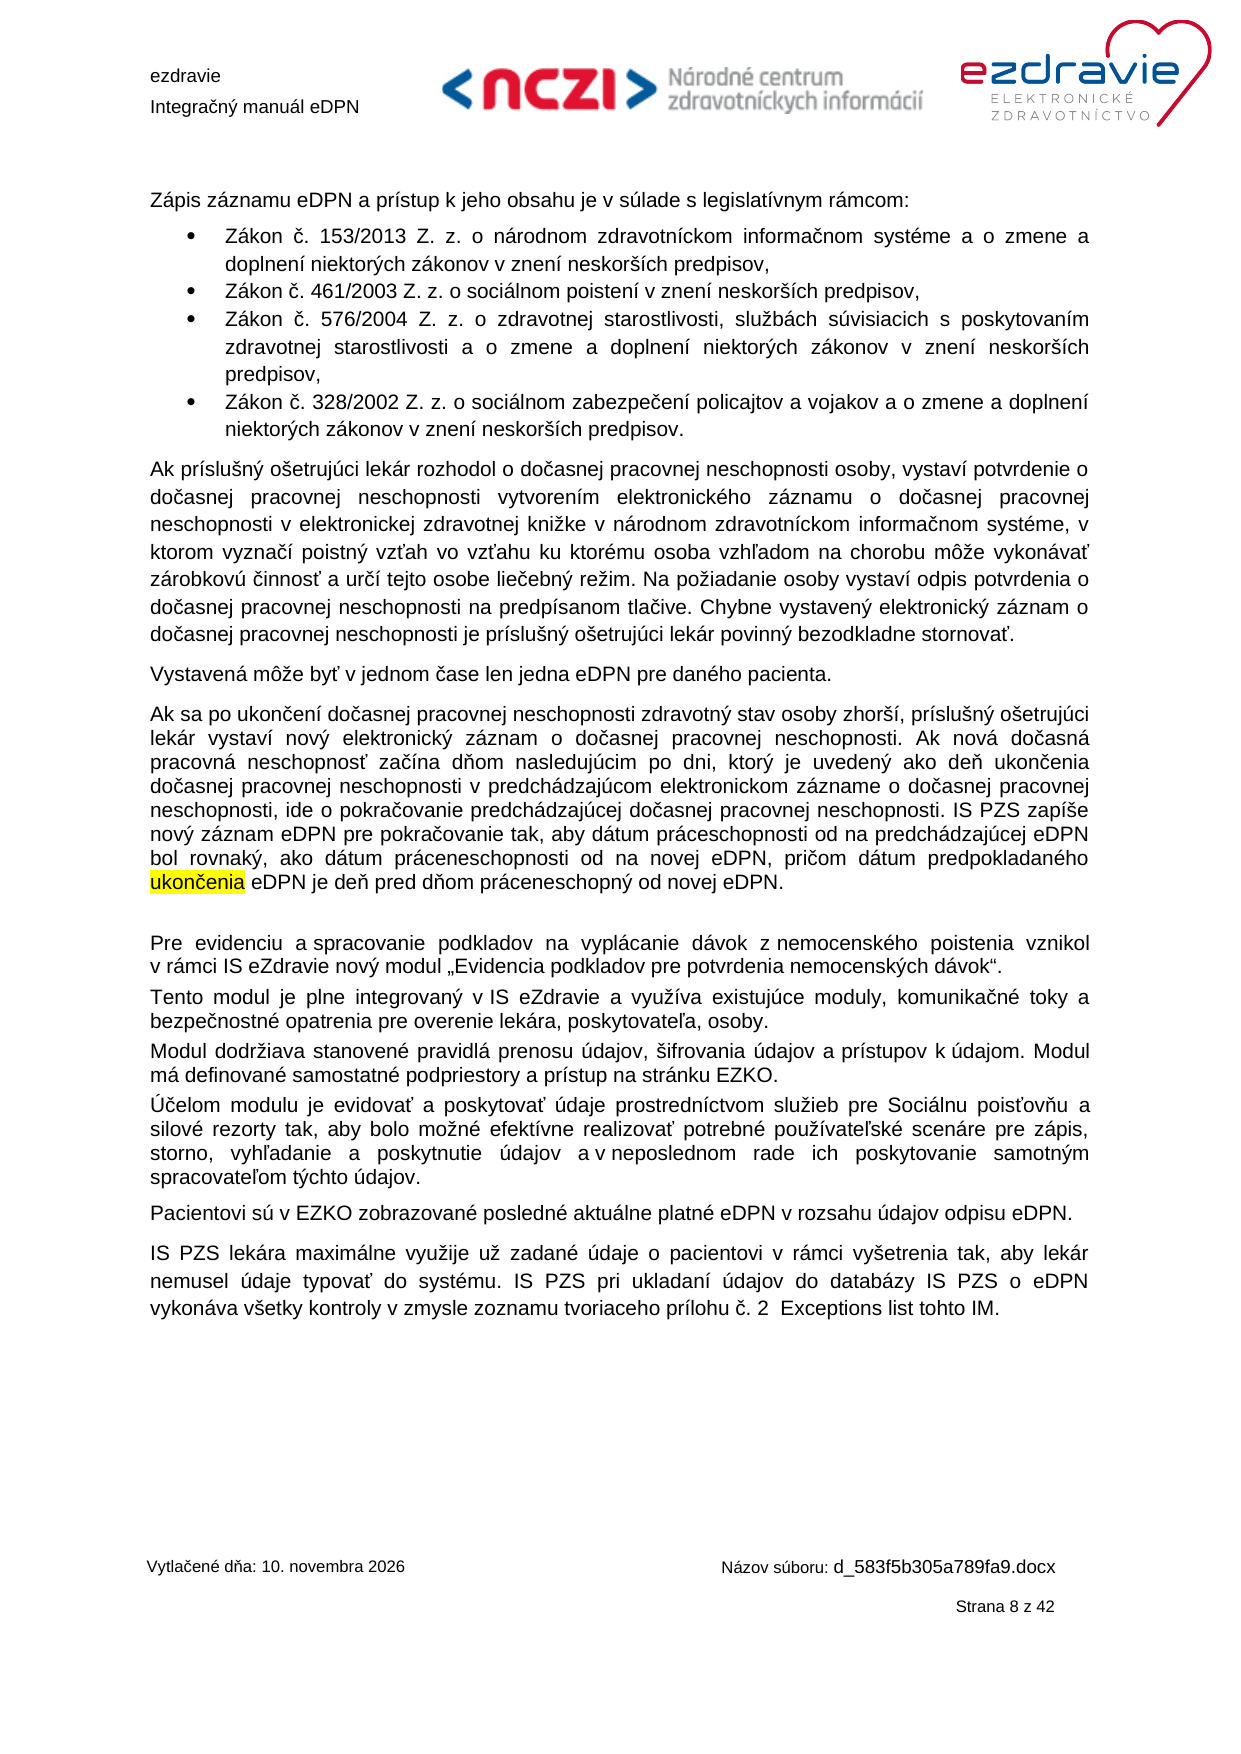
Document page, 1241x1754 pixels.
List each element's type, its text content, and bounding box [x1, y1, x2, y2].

text Modul dodržiava stanovené pravidlá prenosu údajov, šifrovania údajov a prístupov k údajom. Modul má definované samostatné podpriestory a prístup na stránku EZKO. [150, 1039, 1090, 1087]
text Pacientovi sú v EZKO zobrazované posledné aktuálne platné eDPN v rozsahu údajov odpisu eDPN. [150, 1201, 1090, 1225]
text Účelom modulu je evidovať a poskytovať údaje prostredníctvom služieb pre Sociálnu poisťovňu a silové rezorty tak, aby bolo možné efektívne realizovať potrebné používateľské scenáre pre zápis, storno, vyhľadanie a poskytnutie údajov a v neposlednom rade ich poskytovanie samotným spracovateľom týchto údajov. [150, 1093, 1090, 1189]
list Zákon č. 153/2013 Z. z. o národnom zdravotníckom informačnom systéme a o zmene a doplnení niektorých zákonov v znení neskorších predpisov, [187, 224, 1090, 276]
list Zákon č. 328/2002 Z. z. o sociálnom zabezpečení policajtov a vojakov a o zmene a doplnení niektorých zákonov v znení neskorších predpisov. [187, 389, 1090, 441]
text Tento modul je plne integrovaný v IS eZdravie a využíva existujúce moduly, komunikačné toky a bezpečnostné opatrenia pre overenie lekára, poskytovateľa, osoby. [150, 984, 1090, 1032]
picture [961, 20, 1212, 127]
list Zákon č. 461/2003 Z. z. o sociálnom poistení v znení neskorších predpisov, [187, 279, 1090, 303]
text Ak príslušný ošetrujúci lekár rozhodol o dočasnej pracovnej neschopnosti osoby, vystaví potvrdenie o dočasnej pracovnej neschopnosti vytvorením elektronického záznamu o dočasnej pracovnej neschopnosti v elektronickej zdravotnej knižke v národnom zdravotníckom informačnom systéme, v ktorom vyznačí poistný vzťah vo vzťahu ku ktorému osoba vzhľadom na chorobu môže vykonávať zárobkovú činnosť a určí tejto osobe liečebný režim. Na požiadanie osoby vystaví odpis potvrdenia o dočasnej pracovnej neschopnosti na predpísanom tlačive. Chybne vystavený elektronický záznam o dočasnej pracovnej neschopnosti je príslušný ošetrujúci lekár povinný bezodkladne stornovať. [150, 457, 1090, 646]
text Vystavená môže byť v jednom čase len jedna eDPN pre daného pacienta. [150, 662, 1090, 686]
text Ak sa po ukončení dočasnej pracovnej neschopnosti zdravotný stav osoby zhorší, príslušný ošetrujúci lekár vystaví nový elektronický záznam o dočasnej pracovnej neschopnosti. Ak nová dočasná pracovná neschopnosť začína dňom nasledujúcim po dni, ktorý je uvedený ako deň ukončenia dočasnej pracovnej neschopnosti v predchádzajúcom elektronickom zázname o dočasnej pracovnej neschopnosti, ide o pokračovanie predchádzajúcej dočasnej pracovnej neschopnosti. IS PZS zapíše nový záznam eDPN pre pokračovanie tak, aby dátum práceschopnosti od na predchádzajúcej eDPN bol rovnaký, ako dátum práceneschopnosti od na novej eDPN, pričom dátum predpokladaného ukončenia eDPN je deň pred dňom práceneschopný od novej eDPN. [150, 702, 1090, 894]
list Zákon č. 576/2004 Z. z. o zdravotnej starostlivosti, službách súvisiacich s poskytovaním zdravotnej starostlivosti a o zmene a doplnení niektorých zákonov v znení neskorších predpisov, [187, 307, 1090, 386]
text Zápis záznamu eDPN a prístup k jeho obsahu je v súlade s legislatívnym rámcom: [150, 188, 1090, 212]
text IS PZS lekára maximálne využije už zadané údaje o pacientovi v rámci vyšetrenia tak, aby lekár nemusel údaje typovať do systému. IS PZS pri ukladaní údajov do databázy IS PZS o eDPN vykonáva všetky kontroly v zmysle zoznamu tvoriaceho prílohu č. 2 Exceptions list tohto IM. [150, 1241, 1090, 1320]
text Pre evidenciu a spracovanie podkladov na vyplácanie dávok z nemocenského poistenia vznikol v rámci IS eZdravie nový modul „Evidencia podkladov pre potvrdenia nemocenských dávok“. [150, 930, 1090, 978]
picture [442, 67, 924, 114]
